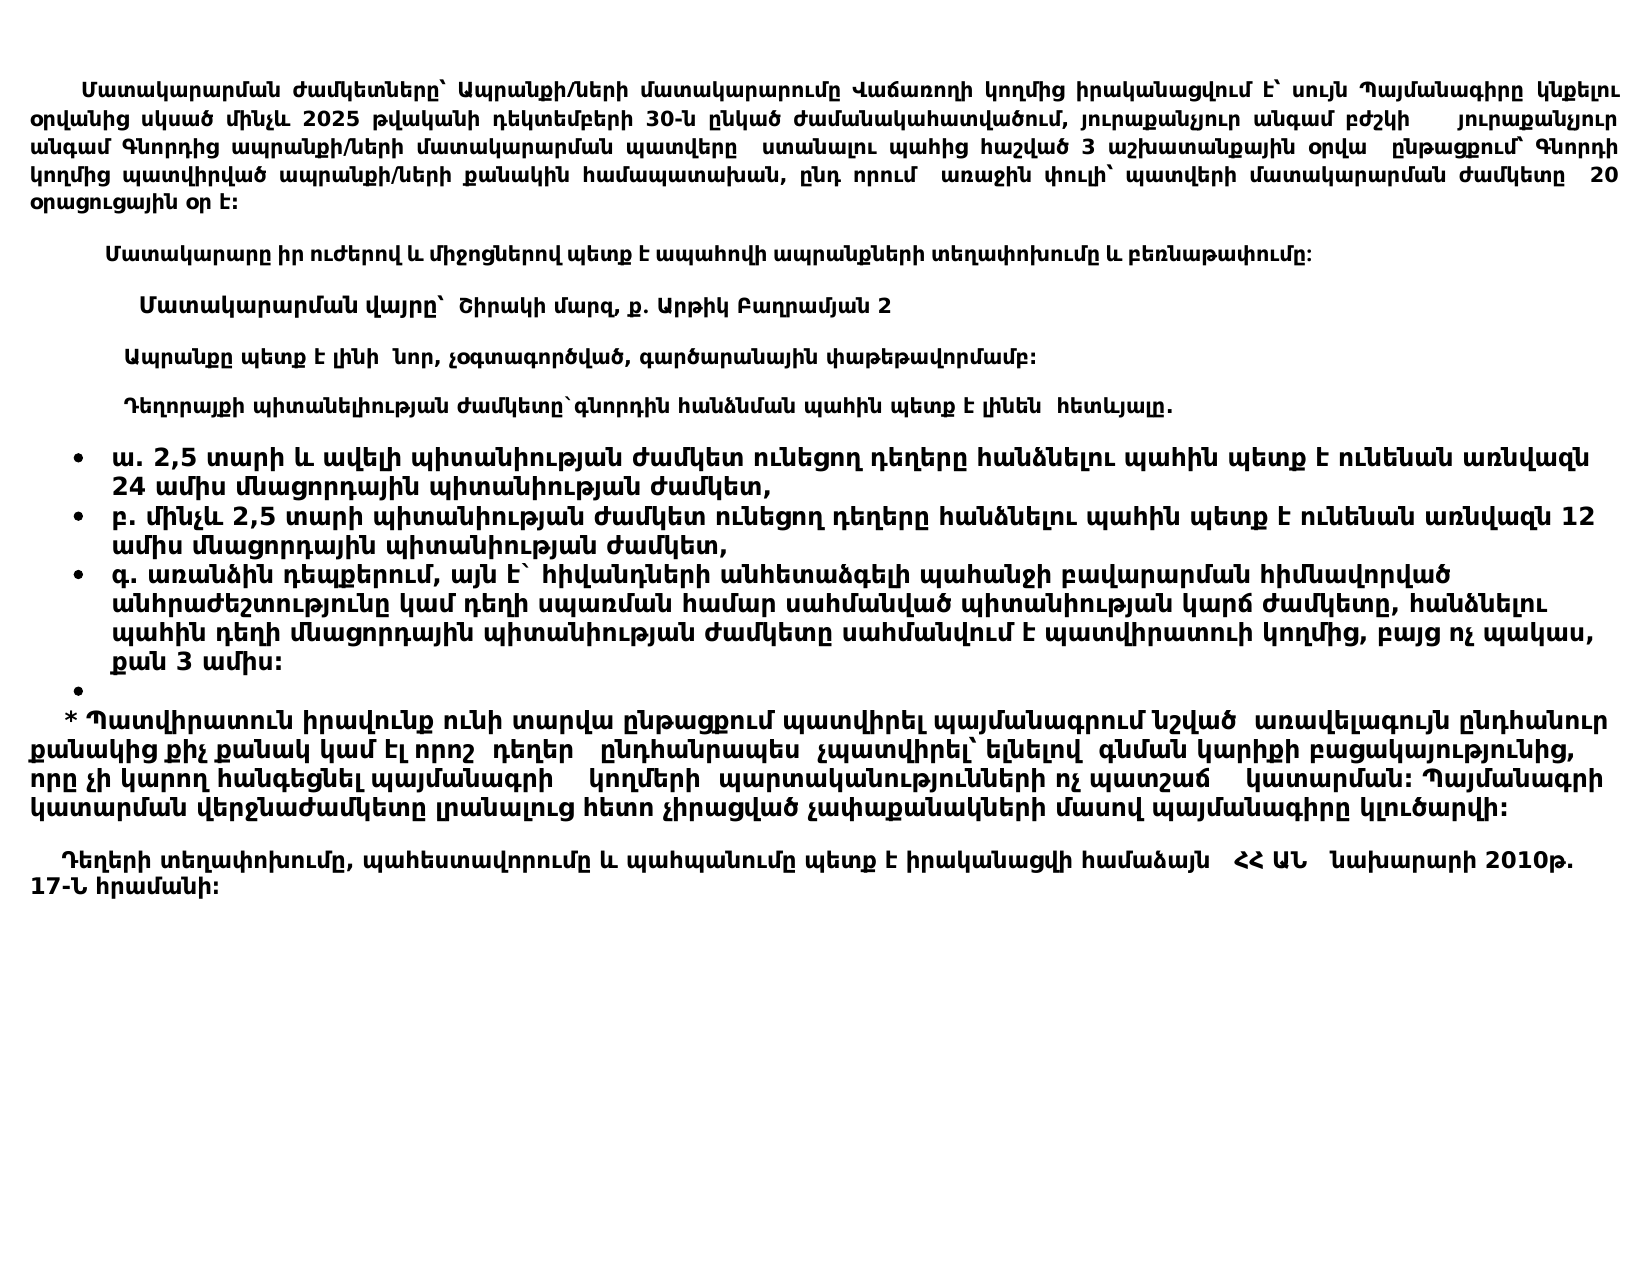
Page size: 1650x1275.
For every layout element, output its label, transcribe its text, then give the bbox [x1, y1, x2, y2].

text Մատակարարման վայրը՝ Շիրակի մարզ, ք․ Արթիկ Բաղրամյան 2 [29, 292, 1620, 319]
list գ. առանձին դեպքերում, այն է` հիվանդների անհետաձգելի պահանջի բավարարման հիմնավորված անհրաժեշտությունը կամ դեղի սպառման համար սահմանված պիտանիության կարճ ժամկետը, հանձնելու պահին դեղի մնացորդային պիտանիության ժամկետը սահմանվում է պատվիրատուի կողմից, բայց ոչ պակաս, քան 3 ամիս: [74, 560, 1620, 677]
text Մատակարարման ժամկետները՝ Ապրանքի/ների մատակարարումը Վաճառողի կողմից իրականացվում է՝ սույն Պայմանագիրը կնքելու օրվանից սկսած մինչև 2025 թվականի դեկտեմբերի 30-ն ընկած ժամանակահատվածում, յուրաքանչյուր անգամ բժշկի յուրաքանչյուր անգամ Գնորդից ապրանքի/ների մատակարարման պատվերը ստանալու պահից հաշված 3 աշխատանքային օրվա ընթացքում՝ Գնորդի կողմից պատվիրված ապրանքի/ների քանակին համապատախան, ընդ որում առաջին փուլի՝ պատվերի մատակարարման ժամկետը 20 օրացուցային օր է: [29, 75, 1620, 215]
list ա. 2,5 տարի և ավելի պիտանիության ժամկետ ունեցող դեղերը հանձնելու պահին պետք է ունենան առնվազն 24 ամիս մնացորդային պիտանիության ժամկետ, [74, 443, 1620, 502]
list բ. մինչև 2,5 տարի պիտանիության ժամկետ ունեցող դեղերը հանձնելու պահին պետք է ունենան առնվազն 12 ամիս մնացորդային պիտանիության ժամկետ, [74, 502, 1620, 560]
text * Պատվիրատուն իրավունք ունի տարվա ընթացքում պատվիրել պայմանագրում նշված առավելագույն ընդհանուր քանակից քիչ քանակ կամ էլ որոշ դեղեր ընդհանրապես չպատվիրել՝ ելնելով գնման կարիքի բացակայությունից, որը չի կարող հանգեցնել պայմանագրի կողմերի պարտականությունների ոչ պատշաճ կատարման: Պայմանագրի կատարման վերջնաժամկետը լրանալուց հետո չիրացված չափաքանակների մասով պայմանագիրը կլուծարվի: [29, 706, 1620, 822]
text Դեղորայքի պիտանելիության ժամկետը`գնորդին հանձնման պահին պետք է լինեն հետևյալը․ [29, 393, 1620, 419]
text Դեղերի տեղափոխումը, պահեստավորումը և պահպանումը պետք է իրականացվի համաձայն ՀՀ ԱՆ նախարարի 2010թ. 17-Ն հրամանի։ [29, 847, 1620, 900]
text Մատակարարը իր ուժերով և միջոցներով պետք է ապահովի ապրանքների տեղափոխումը և բեռնաթափումը: [29, 239, 1620, 267]
text Ապրանքը պետք է լինի նոր, չօգտագործված, գարծարանային փաթեթավորմամբ: [29, 345, 1620, 369]
